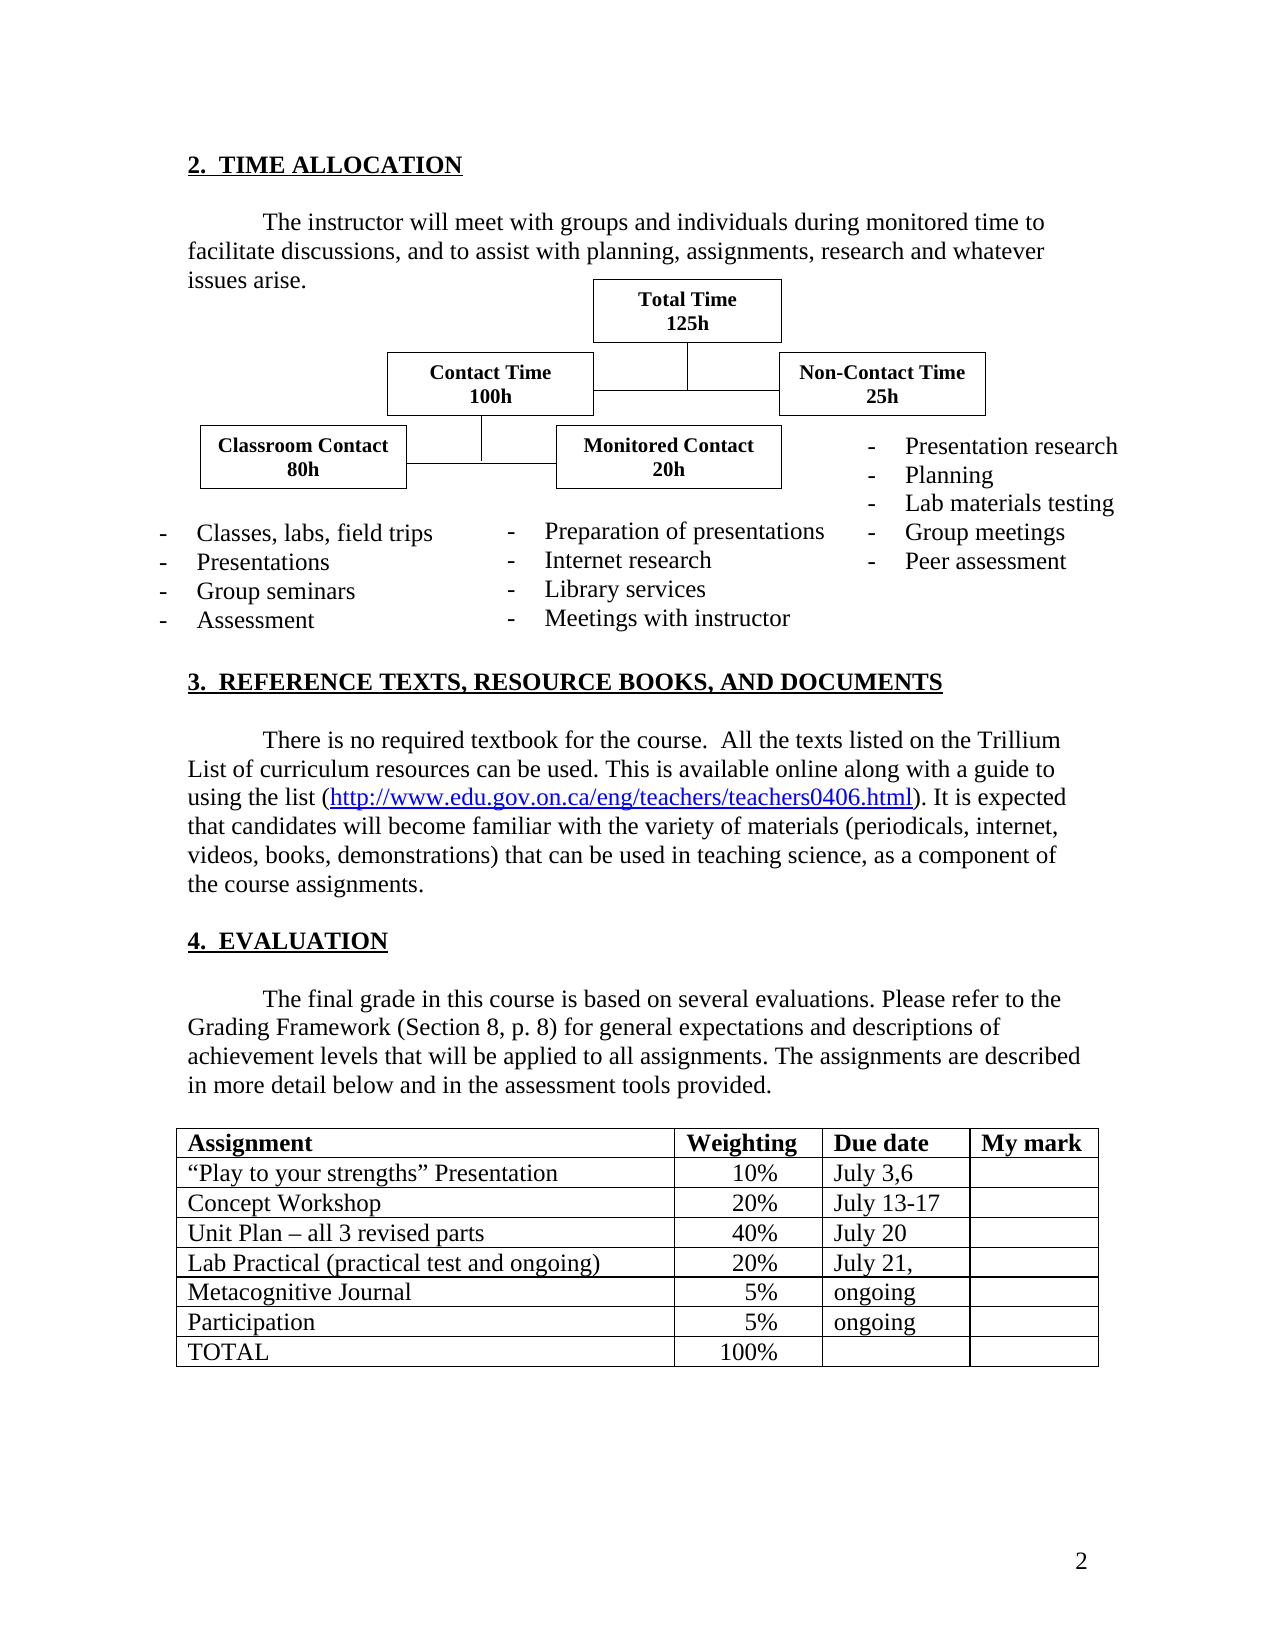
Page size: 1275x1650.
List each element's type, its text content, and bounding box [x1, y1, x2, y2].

table_cell ongoing [823, 1278, 969, 1306]
table_cell Lab Practical (practical test and ongoing) [177, 1248, 674, 1276]
table_cell 5% [675, 1307, 822, 1336]
table_cell TOTAL [177, 1337, 674, 1366]
table_cell [971, 1307, 1098, 1336]
table_cell July 13-17 [823, 1188, 969, 1217]
table_cell July 3,6 [823, 1158, 969, 1187]
table_cell Participation [177, 1307, 674, 1336]
table_cell “Play to your strengths” Presentation [177, 1158, 674, 1187]
table_cell [971, 1337, 1098, 1366]
text 3. REFERENCE TEXTS, RESOURCE BOOKS, AND DOCUMENTS [187, 667, 1087, 696]
table_header Due date [823, 1129, 969, 1157]
table_header Assignment [177, 1129, 674, 1157]
table_cell July 21, [823, 1248, 969, 1276]
table_cell [971, 1278, 1098, 1306]
table_cell [971, 1158, 1098, 1187]
table_cell Metacognitive Journal [177, 1278, 674, 1306]
table_cell ongoing [823, 1307, 969, 1336]
table_cell Concept Workshop [177, 1188, 674, 1217]
table_cell July 20 [823, 1218, 969, 1247]
table_cell 10% [675, 1158, 822, 1187]
table_header My mark [971, 1129, 1098, 1157]
text The final grade in this course is based on several evaluations. Please refer to the Grading Framework (Section 8, p. 8) for general expectations and descriptions of achievement levels that will be applied to all assignments. The assignments are described in more detail below and in the assessment tools provided. [187, 984, 1087, 1099]
table_cell 20% [675, 1248, 822, 1276]
text 2. TIME ALLOCATION [187, 150, 1087, 179]
table_cell [971, 1188, 1098, 1217]
table_cell Unit Plan – all 3 revised parts [177, 1218, 674, 1247]
table_cell 100% [675, 1337, 822, 1366]
table_cell [971, 1218, 1098, 1247]
table_cell [971, 1248, 1098, 1276]
text 4. EVALUATION [187, 926, 1087, 955]
table_cell 40% [675, 1218, 822, 1247]
text The instructor will meet with groups and individuals during monitored time to facilitate discussions, and to assist with planning, assignments, research and whatever issues arise. [187, 207, 1087, 294]
table_cell 20% [675, 1188, 822, 1217]
table_cell 5% [675, 1278, 822, 1306]
table_header Weighting [675, 1129, 822, 1157]
text There is no required textbook for the course. All the texts listed on the Trillium List of curriculum resources can be used. This is available online along with a guide to using the list (http://www.edu.gov.on.ca/eng/teachers/teachers0406.html). It is expected that candidates will become familiar with the variety of materials (periodicals, internet, videos, books, demonstrations) that can be used in teaching science, as a component of the course assignments. [187, 725, 1087, 897]
table_cell [823, 1337, 969, 1366]
